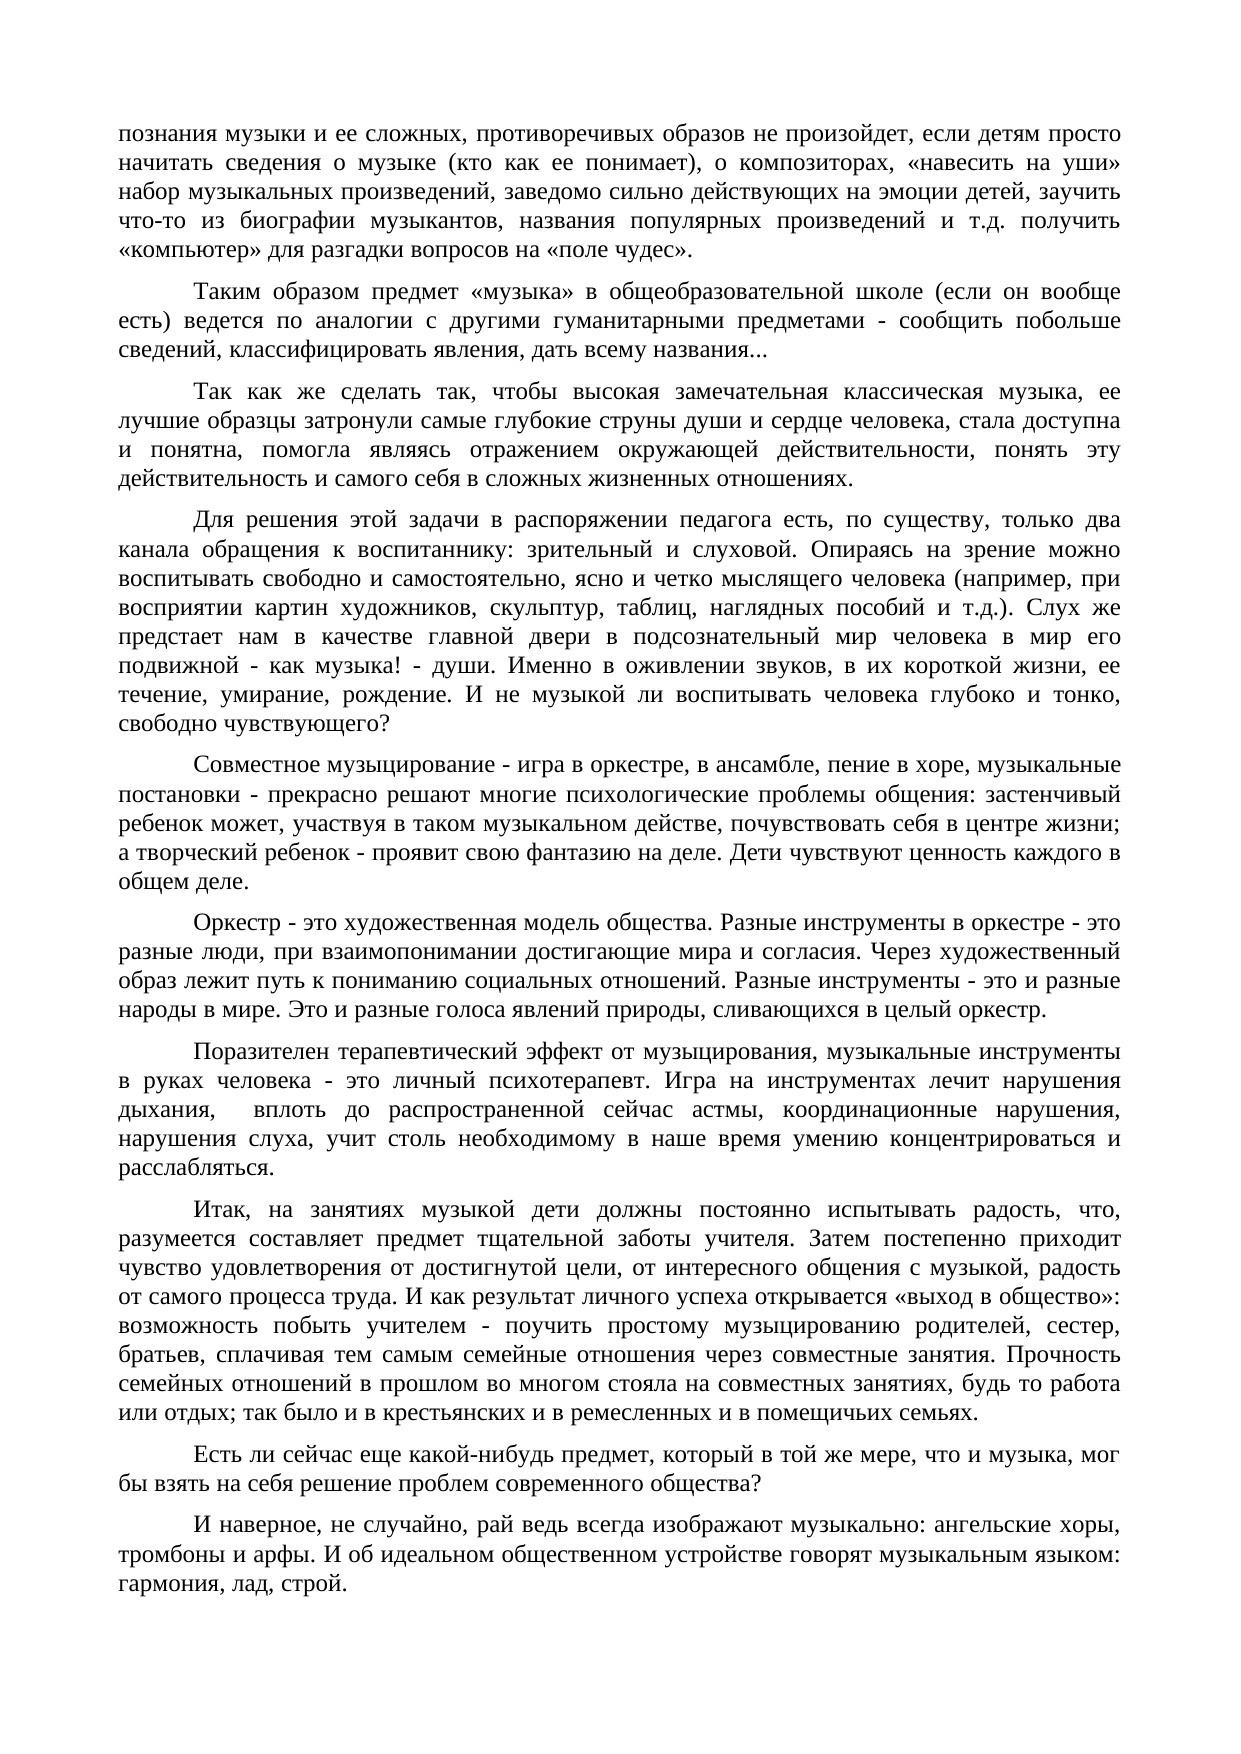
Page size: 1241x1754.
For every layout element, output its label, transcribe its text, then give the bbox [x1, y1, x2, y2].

text Итак, на занятиях музыкой дети должны постоянно испытывать радость, что, разумеется составляет предмет тщательной заботы учителя. Затем постепенно приходит чувство удовлетворения от достигнутой цели, от интересного общения с музыкой, радость от самого процесса труда. И как результат личного успеха открывается «выход в общество»: возможность побыть учителем - поучить простому музыцированию родителей, сестер, братьев, сплачивая тем самым семейные отношения через совместные занятия. Прочность семейных отношений в прошлом во многом стояла на совместных занятиях, будь то работа или отдых; так было и в крестьянских и в ремесленных и в помещичьих семьях. [118, 1194, 1122, 1426]
text Совместное музыцирование - игра в оркестре, в ансамбле, пение в хоре, музыкальные постановки - прекрасно решают многие психологические проблемы общения: застенчивый ребенок может, участвуя в таком музыкальном действе, почувствовать себя в центре жизни; а творческий ребенок - проявит свою фантазию на деле. Дети чувствуют ценность каждого в общем деле. [118, 749, 1122, 895]
text Так как же сделать так, чтобы высокая замечательная классическая музыка, ее лучшие образцы затронули самые глубокие струны души и сердце человека, стала доступна и понятна, помогла являясь отражением окружающей действительности, понять эту действительность и самого себя в сложных жизненных отношениях. [118, 376, 1122, 492]
text Поразителен терапевтический эффект от музыцирования, музыкальные инструменты в руках человека - это личный психотерапевт. Игра на инструментах лечит нарушения дыхания, вплоть до распространенной сейчас астмы, координационные нарушения, нарушения слуха, учит столь необходимому в наше время умению концентрироваться и расслабляться. [118, 1036, 1122, 1181]
text И наверное, не случайно, рай ведь всегда изображают музыкально: ангельские хоры, тромбоны и арфы. И об идеальном общественном устройстве говорят музыкальным языком: гармония, лад, строй. [118, 1509, 1122, 1597]
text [118, 118, 1122, 263]
text Есть ли сейчас еще какой-нибудь предмет, который в той же мере, что и музыка, мог бы взять на себя решение проблем современного общества? [118, 1439, 1122, 1497]
text Таким образом предмет «музыка» в общеобразовательной школе (если он вообще есть) ведется по аналогии с другими гуманитарными предметами - сообщить побольше сведений, классифицировать явления, дать всему названия... [118, 276, 1122, 363]
text Для решения этой задачи в распоряжении педагога есть, по существу, только два канала обращения к воспитаннику: зрительный и слуховой. Опираясь на зрение можно воспитывать свободно и самостоятельно, ясно и четко мыслящего человека (например, при восприятии картин художников, скульптур, таблиц, наглядных пособий и т.д.). Слух же предстает нам в качестве главной двери в подсознательный мир человека в мир его подвижной - как музыка! - души. Именно в оживлении звуков, в их короткой жизни, ее течение, умирание, рождение. И не музыкой ли воспитывать человека глубоко и тонко, свободно чувствующего? [118, 504, 1122, 737]
text Оркестр - это художественная модель общества. Разные инструменты в оркестре - это разные люди, при взаимопонимании достигающие мира и согласия. Через художественный образ лежит путь к пониманию социальных отношений. Разные инструменты - это и разные народы в мире. Это и разные голоса явлений природы, сливающихся в целый оркестр. [118, 907, 1122, 1023]
